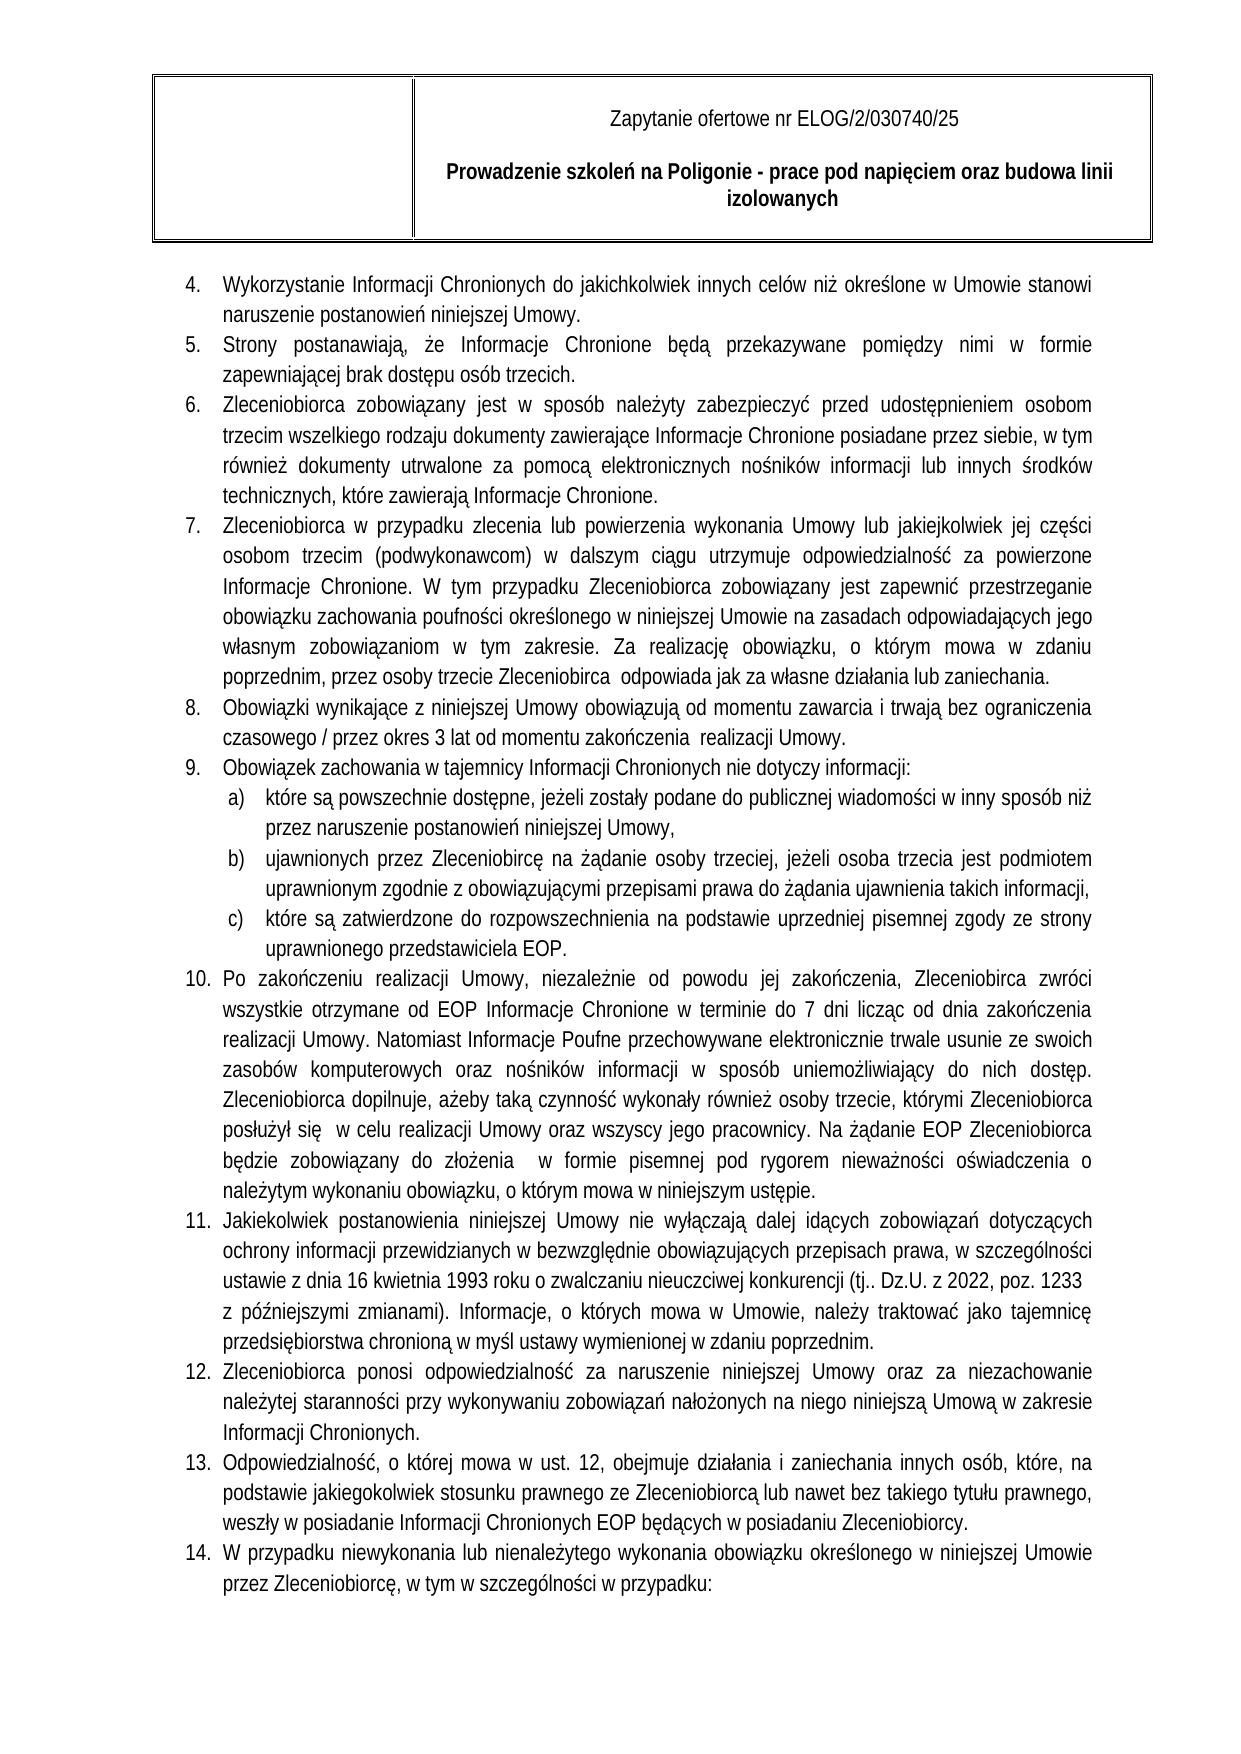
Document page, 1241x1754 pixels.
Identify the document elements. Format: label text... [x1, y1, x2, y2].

list które są zatwierdzone do rozpowszechnienia na podstawie uprzedniej pisemnej zgody ze strony uprawnionego przedstawiciela EOP. [228, 905, 1093, 961]
list Jakiekolwiek postanowienia niniejszej Umowy nie wyłączają dalej idących zobowiązań dotyczących ochrony informacji przewidzianych w bezwzględnie obowiązujących przepisach prawa, w szczególności ustawie z dnia 16 kwietnia 1993 roku o zwalczaniu nieuczciwej konkurencji (tj.. Dz.U. z 2022, poz. 1233 [185, 1207, 1093, 1294]
list z późniejszymi zmianami). Informacje, o których mowa w Umowie, należy traktować jako tajemnicę przedsiębiorstwa chronioną w myśl ustawy wymienionej w zdaniu poprzednim. [223, 1298, 1093, 1354]
list ujawnionych przez Zleceniobircę na żądanie osoby trzeciej, jeżeli osoba trzecia jest podmiotem uprawnionym zgodnie z obowiązującymi przepisami prawa do żądania ujawnienia takich informacji, [228, 844, 1093, 901]
list Obowiązki wynikające z niniejszej Umowy obowiązują od momentu zawarcia i trwają bez ograniczenia czasowego / przez okres 3 lat od momentu zakończenia realizacji Umowy. [185, 693, 1093, 750]
list które są powszechnie dostępne, jeżeli zostały podane do publicznej wiadomości w inny sposób niż przez naruszenie postanowień niniejszej Umowy, [228, 784, 1093, 841]
list Zleceniobiorca ponosi odpowiedzialność za naruszenie niniejszej Umowy oraz za niezachowanie należytej staranności przy wykonywaniu zobowiązań nałożonych na niego niniejszą Umową w zakresie Informacji Chronionych. [185, 1358, 1093, 1445]
list Po zakończeniu realizacji Umowy, niezależnie od powodu jej zakończenia, Zleceniobirca zwróci wszystkie otrzymane od EOP Informacje Chronione w terminie do 7 dni licząc od dnia zakończenia realizacji Umowy. Natomiast Informacje Poufne przechowywane elektronicznie trwale usunie ze swoich zasobów komputerowych oraz nośników informacji w sposób uniemożliwiający do nich dostęp. Zleceniobiorca dopilnuje, ażeby taką czynność wykonały również osoby trzecie, którymi Zleceniobiorca posłużył się w celu realizacji Umowy oraz wszyscy jego pracownicy. Na żądanie EOP Zleceniobiorca będzie zobowiązany do złożenia w formie pisemnej pod rygorem nieważności oświadczenia o należytym wykonaniu obowiązku, o którym mowa w niniejszym ustępie. [185, 965, 1093, 1203]
list Zleceniobiorca zobowiązany jest w sposób należyty zabezpieczyć przed udostępnieniem osobom trzecim wszelkiego rodzaju dokumenty zawierające Informacje Chronione posiadane przez siebie, w tym również dokumenty utrwalone za pomocą elektronicznych nośników informacji lub innych środków technicznych, które zawierają Informacje Chronione. [185, 391, 1093, 508]
list Obowiązek zachowania w tajemnicy Informacji Chronionych nie dotyczy informacji: [185, 754, 1093, 780]
list Odpowiedzialność, o której mowa w ust. 12, obejmuje działania i zaniechania innych osób, które, na podstawie jakiegokolwiek stosunku prawnego ze Zleceniobiorcą lub nawet bez takiego tytułu prawnego, weszły w posiadanie Informacji Chronionych EOP będących w posiadaniu Zleceniobiorcy. [185, 1449, 1093, 1535]
list Strony postanawiają, że Informacje Chronione będą przekazywane pomiędzy nimi w formie zapewniającej brak dostępu osób trzecich. [185, 331, 1093, 387]
list W przypadku niewykonania lub nienależytego wykonania obowiązku określonego w niniejszej Umowie przez Zleceniobiorcę, w tym w szczególności w przypadku: [185, 1539, 1093, 1596]
list Zleceniobiorca w przypadku zlecenia lub powierzenia wykonania Umowy lub jakiejkolwiek jej części osobom trzecim (podwykonawcom) w dalszym ciągu utrzymuje odpowiedzialność za powierzone Informacje Chronione. W tym przypadku Zleceniobiorca zobowiązany jest zapewnić przestrzeganie obowiązku zachowania poufności określonego w niniejszej Umowie na zasadach odpowiadających jego własnym zobowiązaniom w tym zakresie. Za realizację obowiązku, o którym mowa w zdaniu poprzednim, przez osoby trzecie Zleceniobirca odpowiada jak za własne działania lub zaniechania. [185, 512, 1093, 689]
list Wykorzystanie Informacji Chronionych do jakichkolwiek innych celów niż określone w Umowie stanowi naruszenie postanowień niniejszej Umowy. [185, 271, 1093, 327]
